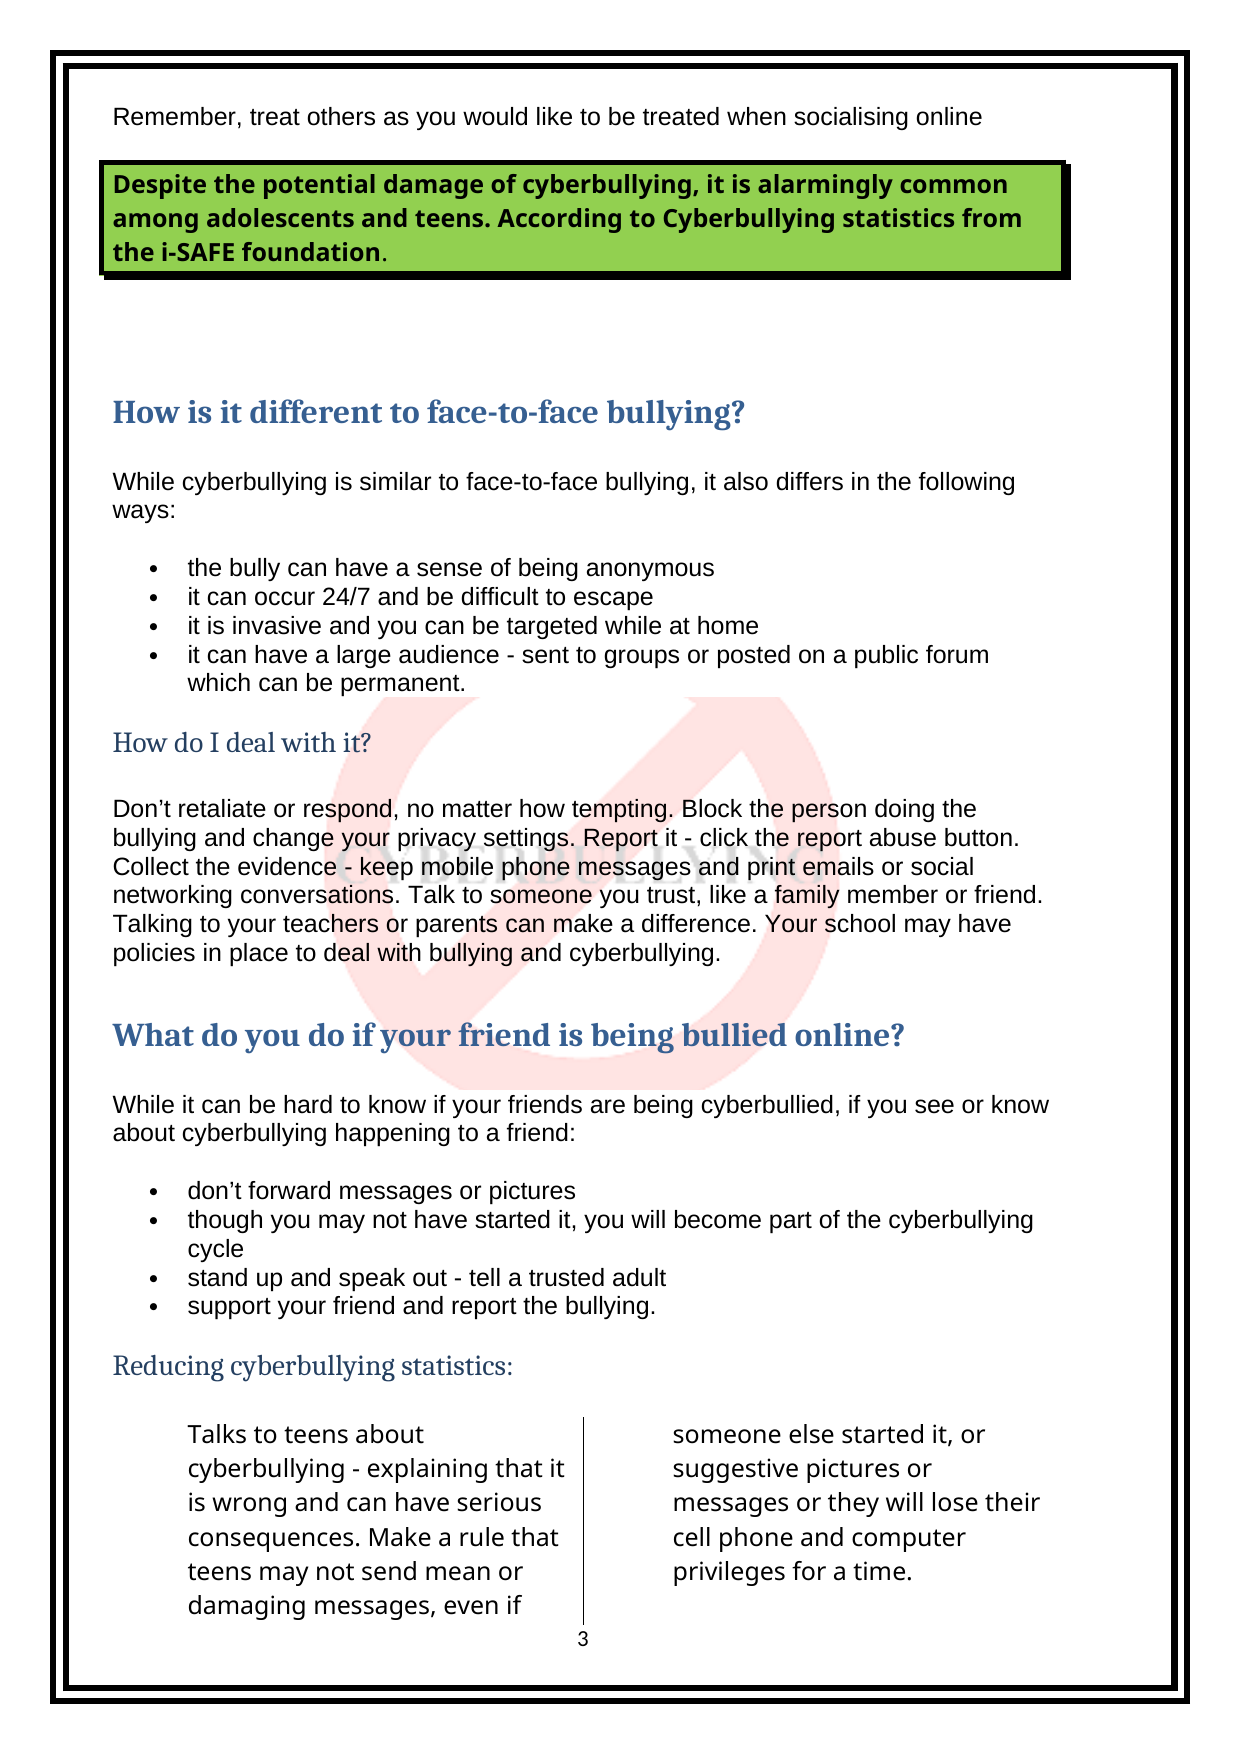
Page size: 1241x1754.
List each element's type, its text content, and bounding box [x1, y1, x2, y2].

text Despite the potential damage of cyberbullying, it is alarmingly common among adolescents and teens. According to Cyberbullying statistics from the i-SAFE foundation. [104, 165, 1061, 271]
text While cyberbullying is similar to face-to-face bullying, it also differs in the following ways: [112, 467, 1053, 524]
list it can occur 24/7 and be difficult to escape [150, 582, 1053, 611]
list the bully can have a sense of being anonymous [150, 553, 1053, 582]
subtitle Reducing cyberbullying statistics: [112, 1349, 1053, 1383]
list it can have a large audience - sent to groups or posted on a public forum which can be permanent. [150, 639, 1053, 697]
text Talks to teens about cyberbullying - explaining that it is wrong and can have serious consequences. Make a rule that teens may not send mean or damaging messages, even if someone else started it, or suggestive pictures or messages or they will lose their cell phone and computer privileges for a time. [187, 1417, 568, 1621]
subtitle How is it different to face-to-face bullying? [112, 393, 1053, 432]
list though you may not have started it, you will become part of the cyberbullying cycle [150, 1205, 1053, 1263]
list stand up and speak out - tell a trusted adult [150, 1263, 1053, 1291]
list support your friend and report the bullying. [150, 1291, 1053, 1320]
text While it can be hard to know if your friends are being cyberbullied, if you see or know about cyberbullying happening to a friend: [112, 1090, 1053, 1147]
subtitle What do you do if your friend is being bullied online? [112, 1016, 1053, 1055]
list don’t forward messages or pictures [150, 1176, 1053, 1205]
list it is invasive and you can be targeted while at home [150, 611, 1053, 639]
text Don’t retaliate or respond, no matter how tempting. Block the person doing the bullying and change your privacy settings. Report it - click the report abuse button. Collect the evidence - keep mobile phone messages and print emails or social networking conversations. Talk to someone you trust, like a family member or friend. Talking to your teachers or parents can make a difference. Your school may have policies in place to deal with bullying and cyberbullying. [112, 794, 1053, 966]
text Remember, treat others as you would like to be treated when socialising online [112, 102, 1053, 131]
subtitle How do I deal with it? [112, 726, 1053, 760]
text Talks to teens about cyberbullying - explaining that it is wrong and can have serious consequences. Make a rule that teens may not send mean or damaging messages, even if someone else started it, or suggestive pictures or messages or they will lose their cell phone and computer privileges for a time. [672, 1417, 1053, 1587]
